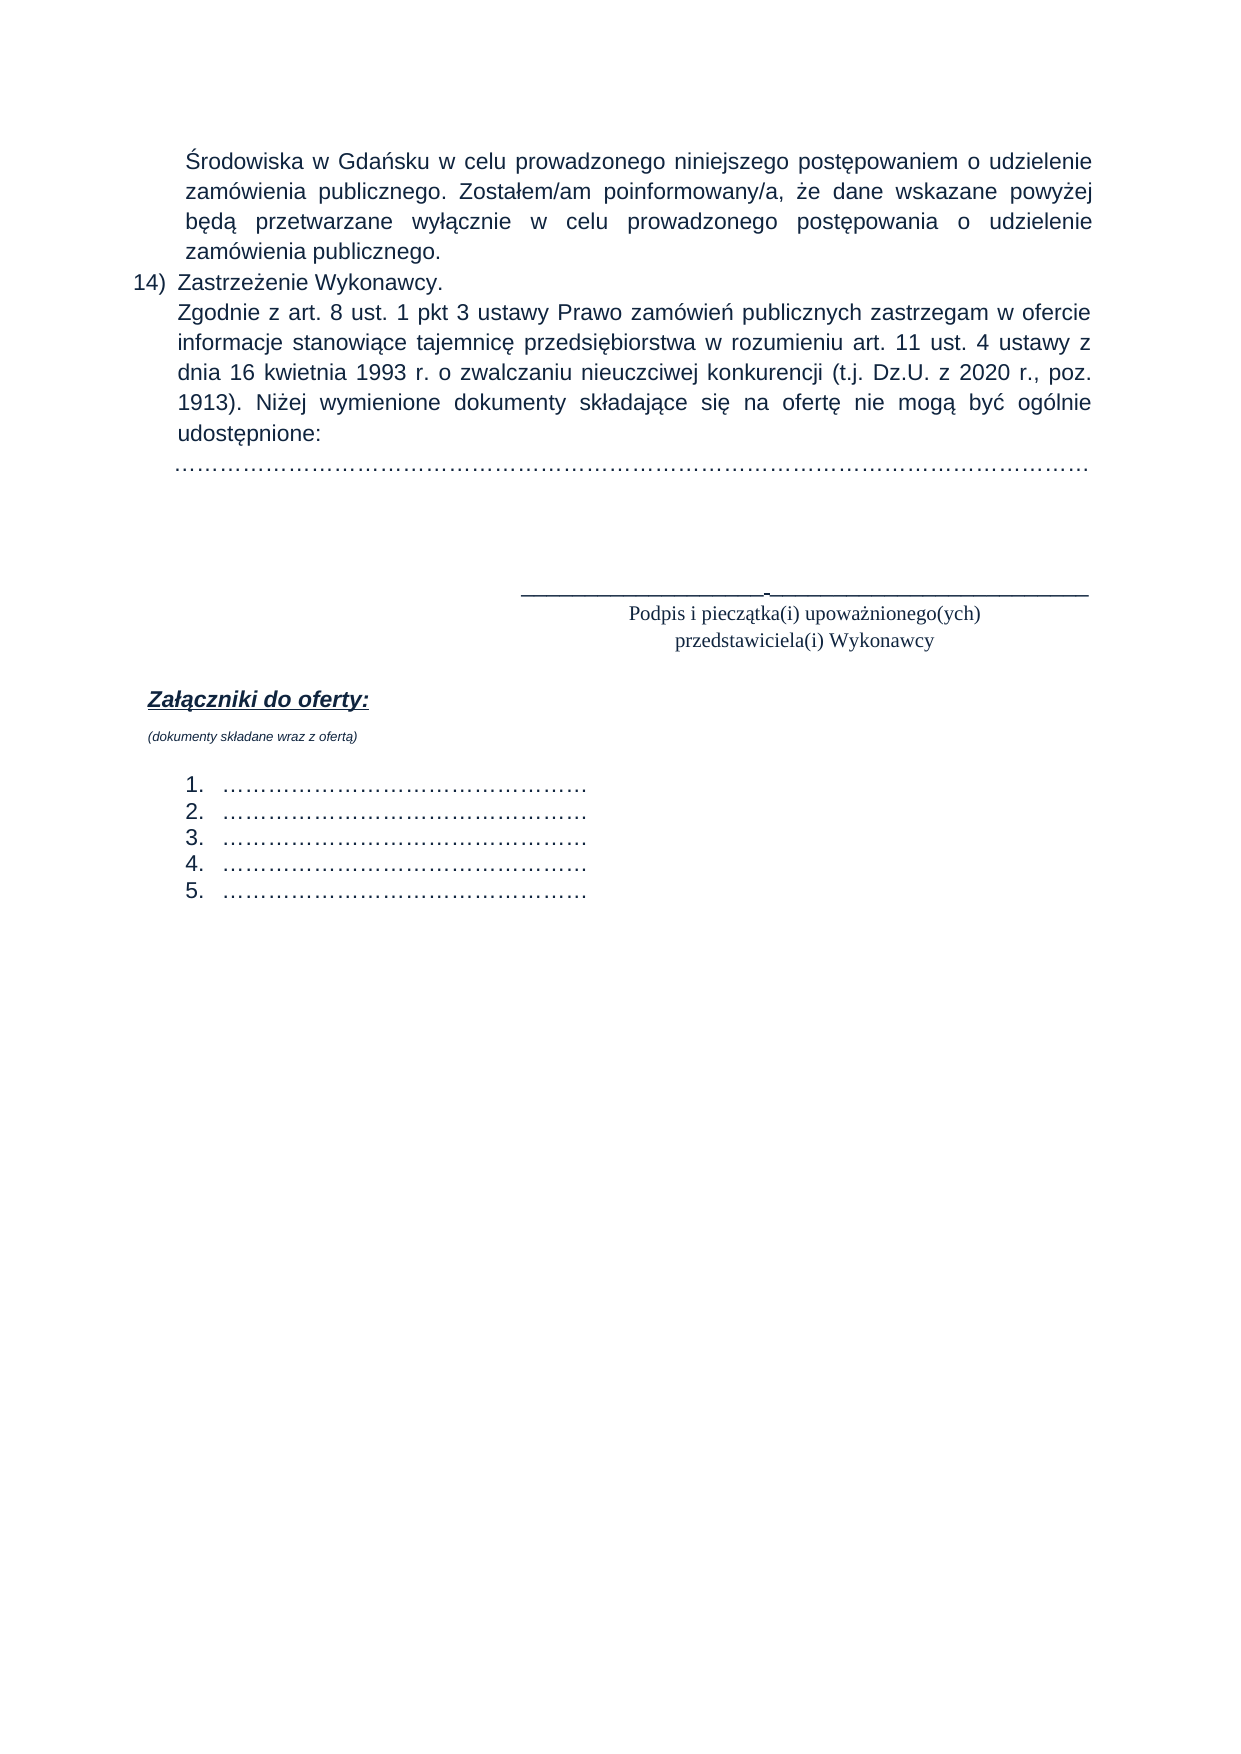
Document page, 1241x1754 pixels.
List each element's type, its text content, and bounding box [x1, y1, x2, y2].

list Zgodnie z art. 8 ust. 1 pkt 3 ustawy Prawo zamówień publicznych zastrzegam w ofercie informacje stanowiące tajemnicę przedsiębiorstwa w rozumieniu art. 11 ust. 4 ustawy z dnia 16 kwietnia 1993 r. o zwalczaniu nieuczciwej konkurencji (t.j. Dz.U. z 2020 r., poz. 1913). Niżej wymienione dokumenty składające się na ofertę nie mogą być ogólnie udostępnione: [177, 299, 1093, 446]
list Zastrzeżenie Wykonawcy. [133, 268, 1093, 295]
list ………………………………………… [185, 798, 1093, 824]
list ………………………………………… [185, 824, 1093, 850]
list ………………………………………… [185, 877, 1093, 903]
text ………………………………………………………………………………………………………… [148, 450, 1093, 476]
text ___________________ _________________________ Podpis i pieczątka(i) upoważnionego(ych) przedstawiciela(i) Wykonawcy [517, 571, 1093, 652]
text (dokumenty składane wraz z ofertą) [148, 728, 1093, 755]
list ………………………………………… [185, 771, 1093, 798]
text Załączniki do oferty: [148, 686, 1093, 712]
list ………………………………………… [185, 850, 1093, 877]
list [148, 148, 1093, 264]
